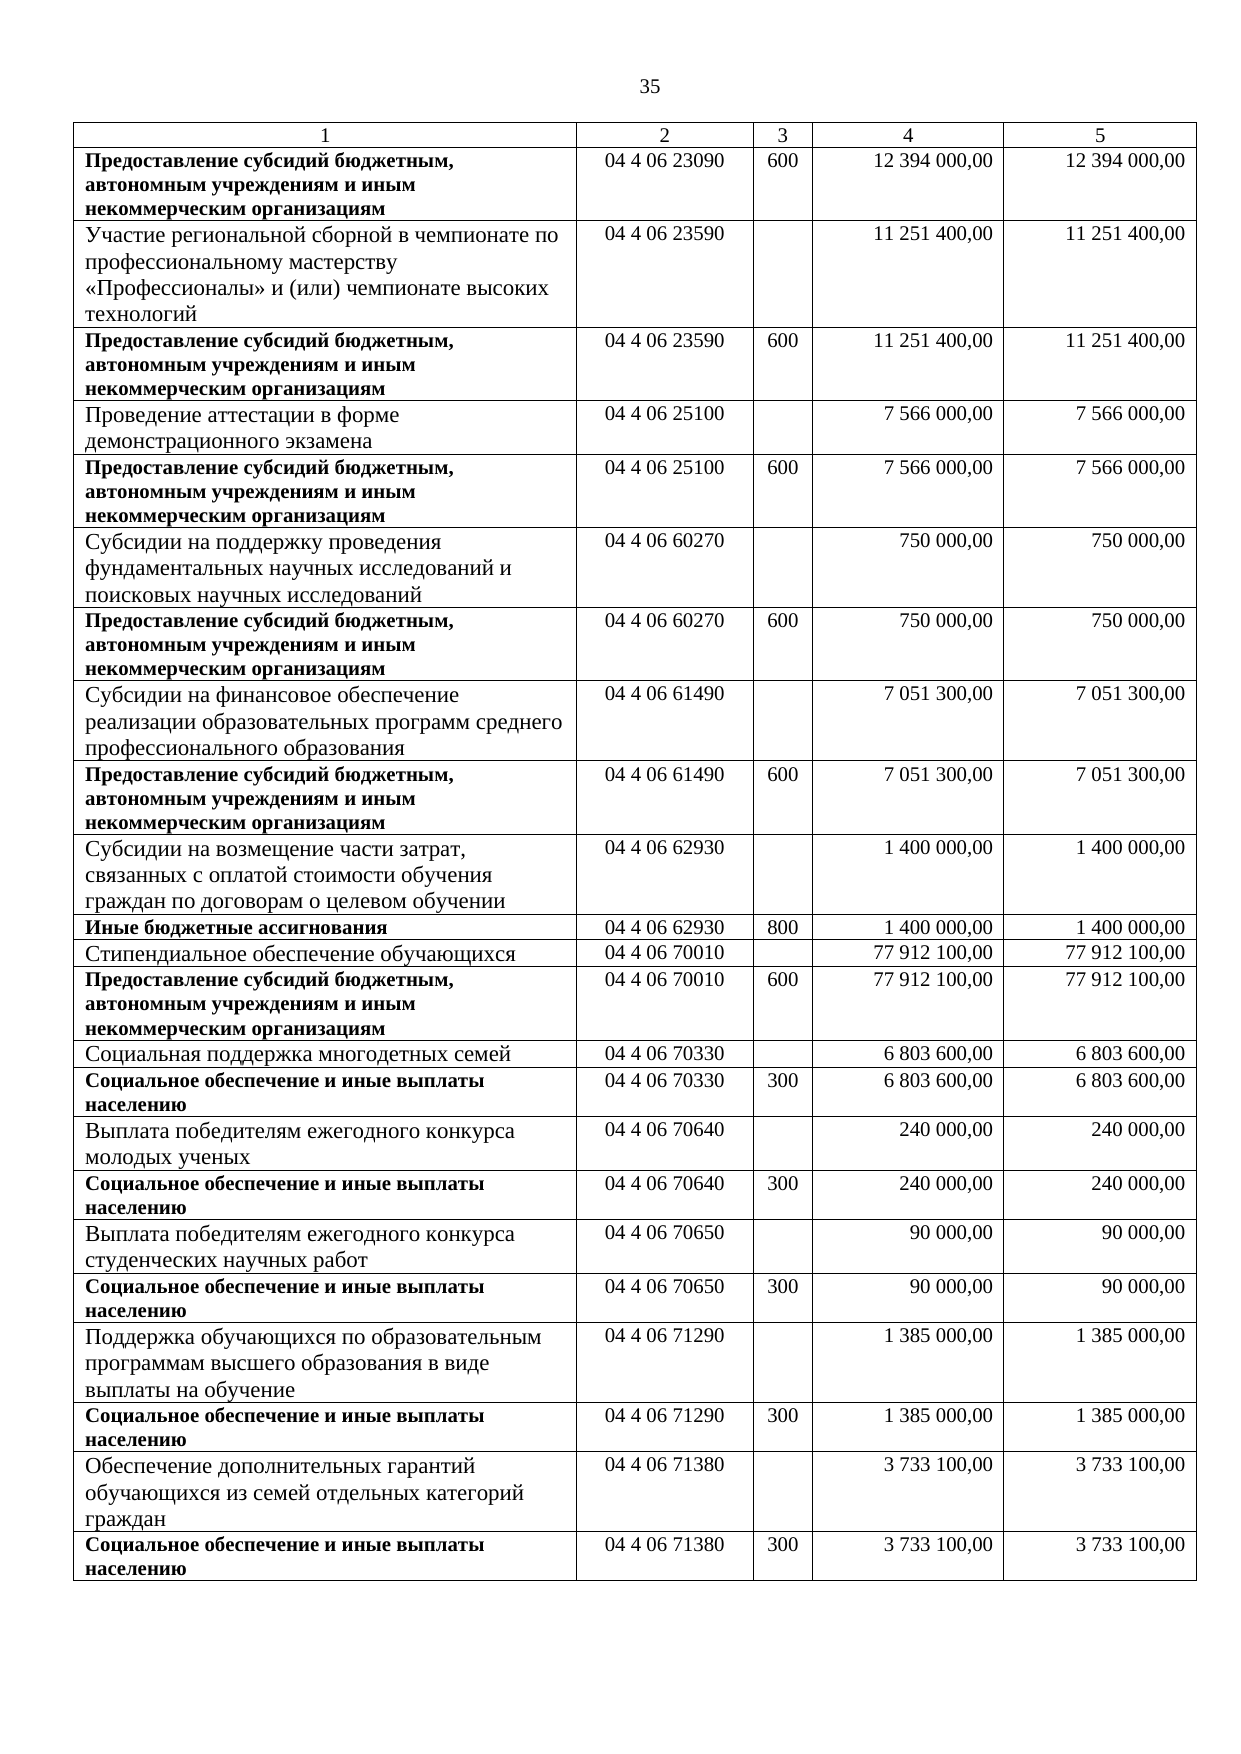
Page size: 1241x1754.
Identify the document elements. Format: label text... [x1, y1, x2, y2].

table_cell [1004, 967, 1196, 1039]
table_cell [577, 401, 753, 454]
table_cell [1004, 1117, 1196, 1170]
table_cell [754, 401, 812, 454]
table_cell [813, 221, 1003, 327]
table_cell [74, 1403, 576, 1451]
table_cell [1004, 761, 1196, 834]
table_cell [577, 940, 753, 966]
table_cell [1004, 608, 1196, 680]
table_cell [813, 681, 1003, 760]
table_header 2 [577, 123, 753, 147]
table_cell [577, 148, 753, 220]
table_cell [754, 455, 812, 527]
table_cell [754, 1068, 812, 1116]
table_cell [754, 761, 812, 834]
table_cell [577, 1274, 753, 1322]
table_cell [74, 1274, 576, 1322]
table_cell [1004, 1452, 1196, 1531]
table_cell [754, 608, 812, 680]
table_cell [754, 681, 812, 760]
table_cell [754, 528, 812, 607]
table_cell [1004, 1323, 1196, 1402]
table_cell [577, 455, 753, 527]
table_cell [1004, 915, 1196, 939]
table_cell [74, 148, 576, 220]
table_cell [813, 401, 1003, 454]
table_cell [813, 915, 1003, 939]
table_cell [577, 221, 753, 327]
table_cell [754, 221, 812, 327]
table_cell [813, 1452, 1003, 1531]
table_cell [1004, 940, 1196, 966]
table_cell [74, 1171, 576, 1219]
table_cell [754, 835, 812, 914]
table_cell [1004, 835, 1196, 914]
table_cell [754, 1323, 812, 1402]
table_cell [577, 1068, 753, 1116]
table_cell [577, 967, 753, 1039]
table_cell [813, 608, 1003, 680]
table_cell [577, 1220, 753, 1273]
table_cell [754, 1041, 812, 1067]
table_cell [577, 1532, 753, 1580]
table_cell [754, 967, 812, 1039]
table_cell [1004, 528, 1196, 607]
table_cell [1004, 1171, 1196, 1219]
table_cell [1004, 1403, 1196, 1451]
table_header 5 [1004, 123, 1196, 147]
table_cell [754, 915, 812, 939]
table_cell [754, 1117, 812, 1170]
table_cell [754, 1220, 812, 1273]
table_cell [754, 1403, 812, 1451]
table_header 3 [754, 123, 812, 147]
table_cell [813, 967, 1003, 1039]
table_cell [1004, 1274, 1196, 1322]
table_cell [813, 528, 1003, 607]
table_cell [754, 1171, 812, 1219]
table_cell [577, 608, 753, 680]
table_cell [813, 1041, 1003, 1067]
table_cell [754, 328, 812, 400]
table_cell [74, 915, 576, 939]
table_header 4 [813, 123, 1003, 147]
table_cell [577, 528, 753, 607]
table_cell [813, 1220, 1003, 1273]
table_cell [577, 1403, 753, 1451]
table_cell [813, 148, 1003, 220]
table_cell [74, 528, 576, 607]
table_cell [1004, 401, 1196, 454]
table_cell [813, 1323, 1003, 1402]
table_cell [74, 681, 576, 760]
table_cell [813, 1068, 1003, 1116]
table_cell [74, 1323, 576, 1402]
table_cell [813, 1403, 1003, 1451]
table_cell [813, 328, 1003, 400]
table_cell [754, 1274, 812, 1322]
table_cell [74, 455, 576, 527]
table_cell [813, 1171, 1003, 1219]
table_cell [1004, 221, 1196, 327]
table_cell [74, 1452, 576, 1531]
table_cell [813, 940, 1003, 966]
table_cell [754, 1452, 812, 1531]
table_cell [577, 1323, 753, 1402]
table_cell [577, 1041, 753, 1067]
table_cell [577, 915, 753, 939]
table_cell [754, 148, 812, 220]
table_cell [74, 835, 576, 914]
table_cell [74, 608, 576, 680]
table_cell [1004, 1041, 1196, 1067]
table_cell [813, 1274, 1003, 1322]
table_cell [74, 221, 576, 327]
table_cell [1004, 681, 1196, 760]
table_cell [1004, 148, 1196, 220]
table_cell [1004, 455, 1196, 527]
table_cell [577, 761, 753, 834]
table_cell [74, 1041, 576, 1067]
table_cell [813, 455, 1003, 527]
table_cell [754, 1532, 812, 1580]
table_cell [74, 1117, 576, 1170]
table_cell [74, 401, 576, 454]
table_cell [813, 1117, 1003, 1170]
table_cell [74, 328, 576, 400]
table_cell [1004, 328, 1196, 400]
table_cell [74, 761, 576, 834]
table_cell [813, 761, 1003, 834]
table_header 1 [74, 123, 576, 147]
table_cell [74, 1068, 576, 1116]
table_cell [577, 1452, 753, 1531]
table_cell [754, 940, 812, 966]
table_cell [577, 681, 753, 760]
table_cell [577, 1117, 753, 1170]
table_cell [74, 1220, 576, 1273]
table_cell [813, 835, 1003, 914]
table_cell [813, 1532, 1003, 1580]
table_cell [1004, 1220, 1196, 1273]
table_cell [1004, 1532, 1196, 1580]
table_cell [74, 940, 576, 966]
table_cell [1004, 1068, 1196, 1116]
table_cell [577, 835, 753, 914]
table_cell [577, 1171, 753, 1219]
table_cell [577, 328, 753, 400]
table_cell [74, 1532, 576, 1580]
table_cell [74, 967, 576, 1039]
